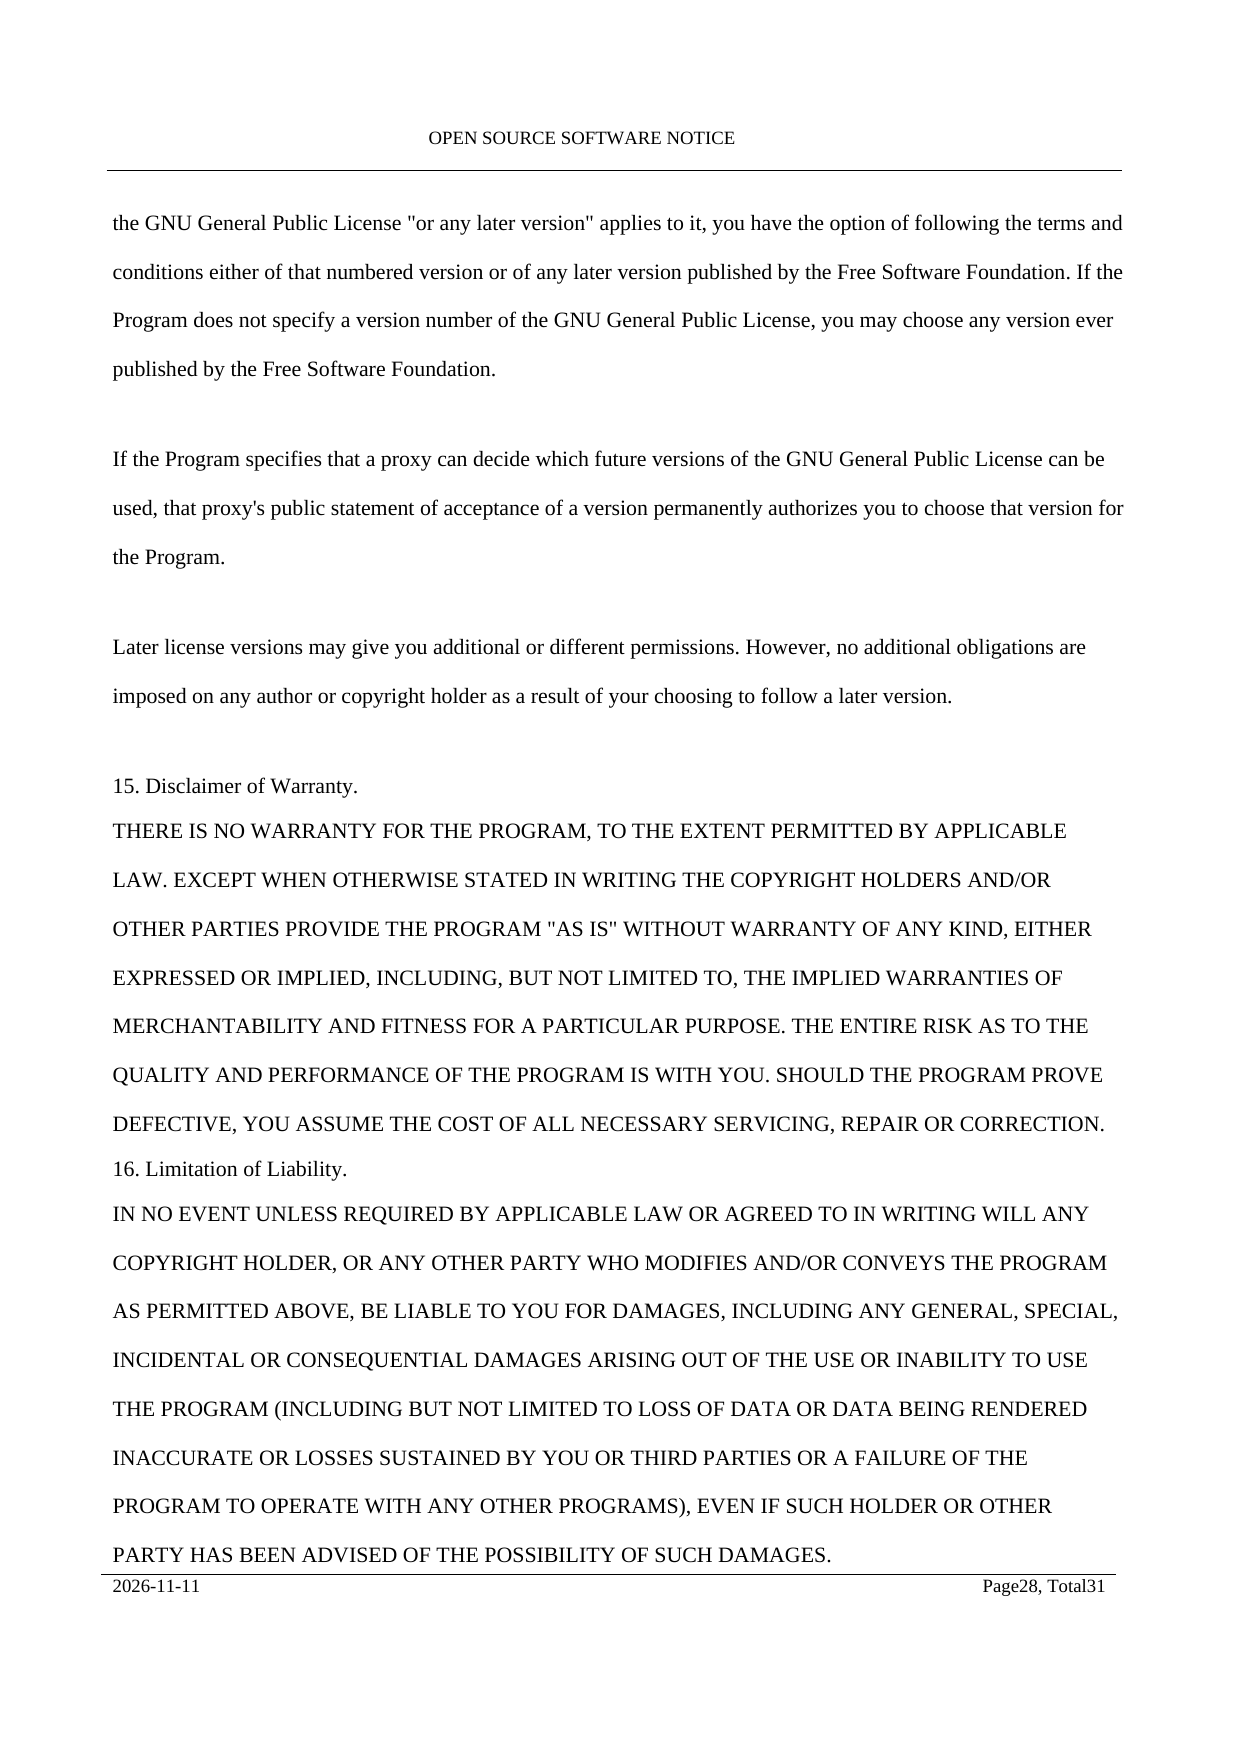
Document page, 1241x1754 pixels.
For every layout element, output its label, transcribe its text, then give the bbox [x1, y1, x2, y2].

text 15. Disclaimer of Warranty. [112, 769, 1128, 802]
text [112, 206, 1128, 385]
text 16. Limitation of Liability. [112, 1152, 1128, 1185]
text Later license versions may give you additional or different permissions. However, no additional obligations are imposed on any author or copyright holder as a result of your choosing to follow a later version. [112, 631, 1128, 712]
text IN NO EVENT UNLESS REQUIRED BY APPLICABLE LAW OR AGREED TO IN WRITING WILL ANY COPYRIGHT HOLDER, OR ANY OTHER PARTY WHO MODIFIES AND/OR CONVEYS THE PROGRAM AS PERMITTED ABOVE, BE LIABLE TO YOU FOR DAMAGES, INCLUDING ANY GENERAL, SPECIAL, INCIDENTAL OR CONSEQUENTIAL DAMAGES ARISING OUT OF THE USE OR INABILITY TO USE THE PROGRAM (INCLUDING BUT NOT LIMITED TO LOSS OF DATA OR DATA BEING RENDERED INACCURATE OR LOSSES SUSTAINED BY YOU OR THIRD PARTIES OR A FAILURE OF THE PROGRAM TO OPERATE WITH ANY OTHER PROGRAMS), EVEN IF SUCH HOLDER OR OTHER PARTY HAS BEEN ADVISED OF THE POSSIBILITY OF SUCH DAMAGES. [112, 1197, 1128, 1571]
text If the Program specifies that a proxy can decide which future versions of the GNU General Public License can be used, that proxy's public statement of acceptance of a version permanently authorizes you to choose that version for the Program. [112, 443, 1128, 573]
text THERE IS NO WARRANTY FOR THE PROGRAM, TO THE EXTENT PERMITTED BY APPLICABLE LAW. EXCEPT WHEN OTHERWISE STATED IN WRITING THE COPYRIGHT HOLDERS AND/OR OTHER PARTIES PROVIDE THE PROGRAM "AS IS" WITHOUT WARRANTY OF ANY KIND, EITHER EXPRESSED OR IMPLIED, INCLUDING, BUT NOT LIMITED TO, THE IMPLIED WARRANTIES OF MERCHANTABILITY AND FITNESS FOR A PARTICULAR PURPOSE. THE ENTIRE RISK AS TO THE QUALITY AND PERFORMANCE OF THE PROGRAM IS WITH YOU. SHOULD THE PROGRAM PROVE DEFECTIVE, YOU ASSUME THE COST OF ALL NECESSARY SERVICING, REPAIR OR CORRECTION. [112, 814, 1128, 1139]
